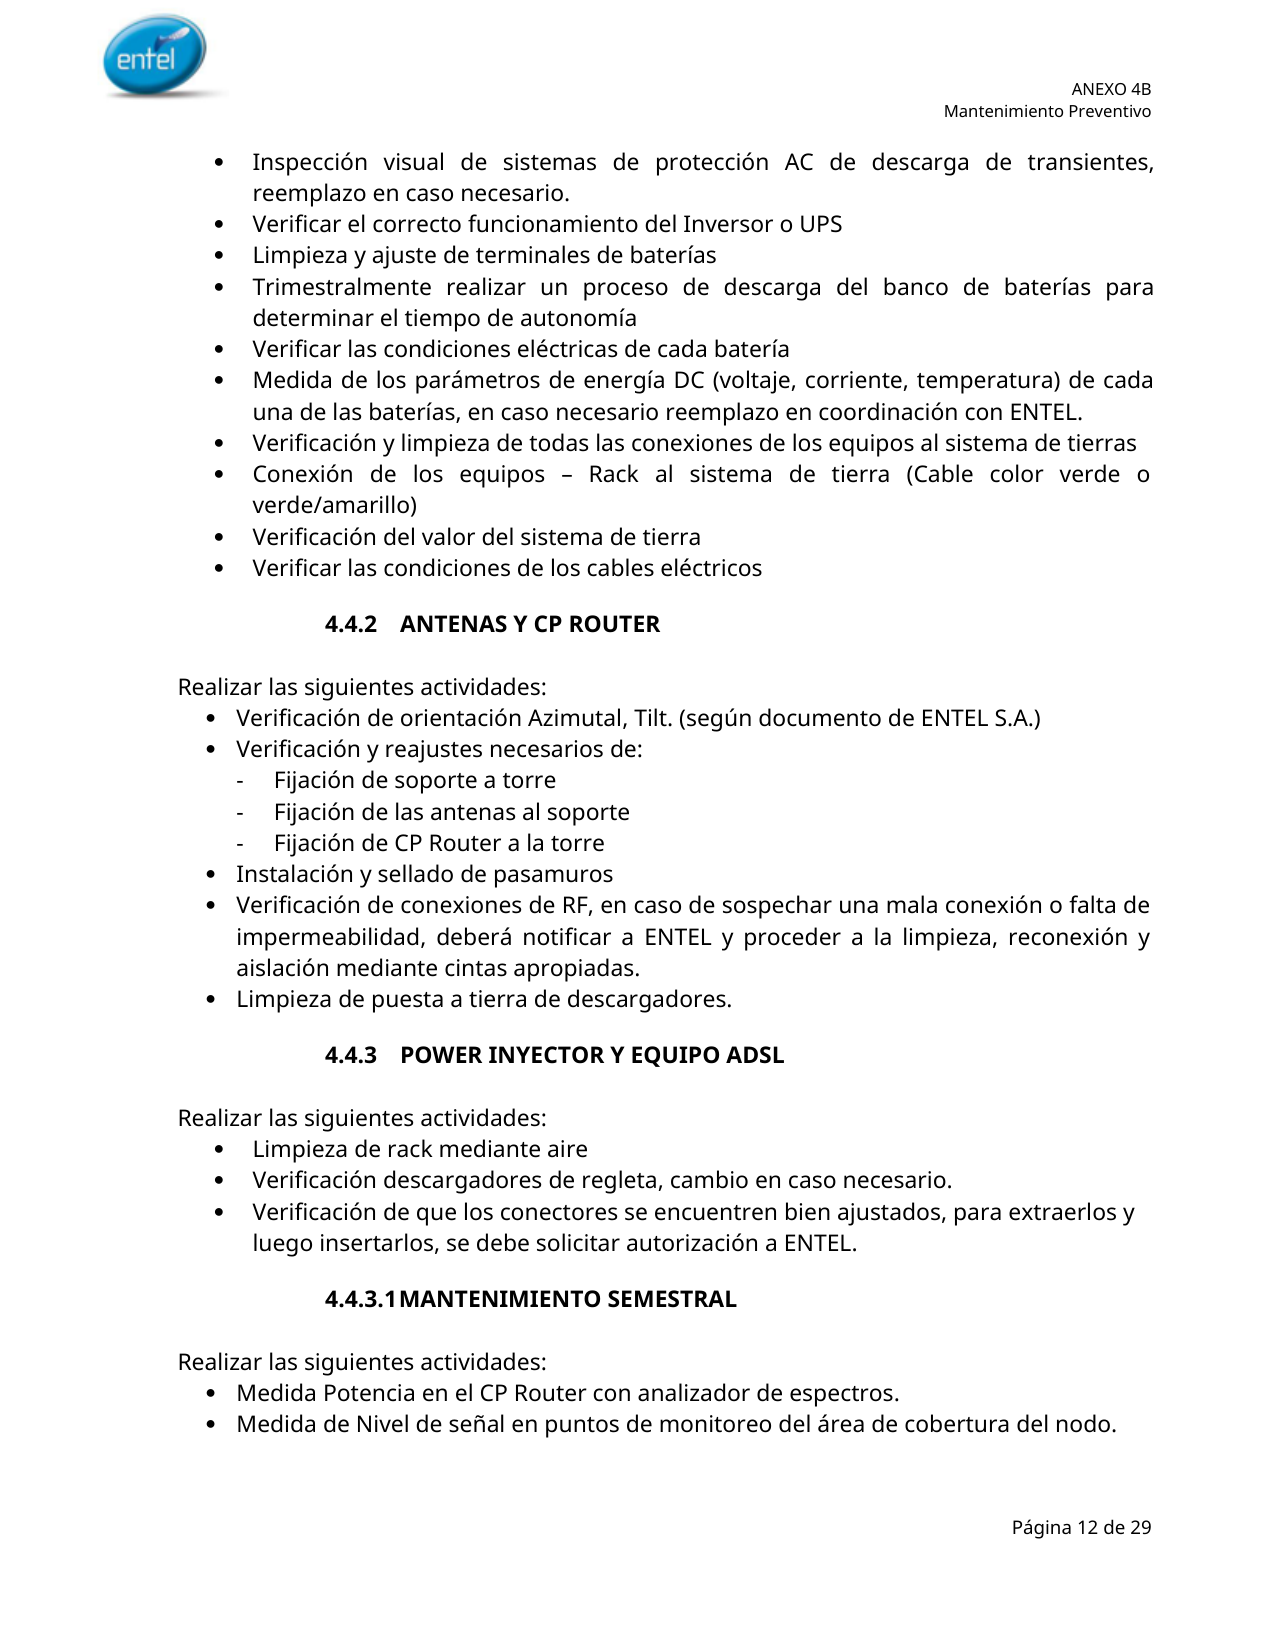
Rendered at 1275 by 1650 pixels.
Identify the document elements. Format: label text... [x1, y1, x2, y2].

list Conexión de los equipos – Rack al sistema de tierra (Cable color verde o verde/amarillo) [215, 458, 1152, 520]
list Fijación de soporte a torre [236, 764, 1152, 795]
list Verificación de conexiones de RF, en caso de sospechar una mala conexión o falta de impermeabilidad, deberá notificar a ENTEL y proceder a la limpieza, reconexión y aislación mediante cintas apropiadas. [207, 889, 1152, 983]
list Instalación y sellado de pasamuros [207, 858, 1152, 889]
list Verificación y limpieza de todas las conexiones de los equipos al sistema de tierras [215, 427, 1155, 458]
list Trimestralmente realizar un proceso de descarga del banco de baterías para determinar el tiempo de autonomía [215, 270, 1155, 333]
text Realizar las siguientes actividades: [177, 1102, 1152, 1133]
list Limpieza de puesta a tierra de descargadores. [207, 983, 1152, 1014]
subtitle MANTENIMIENTO SEMESTRAL [267, 1283, 1152, 1314]
list Fijación de las antenas al soporte [236, 795, 1152, 827]
picture [87, 7, 230, 105]
list Limpieza y ajuste de terminales de baterías [215, 239, 1155, 270]
list Limpieza de rack mediante aire [215, 1133, 1152, 1164]
list Verificación descargadores de regleta, cambio en caso necesario. [215, 1164, 1152, 1195]
list Verificación de que los conectores se encuentren bien ajustados, para extraerlos y luego insertarlos, se debe solicitar autorización a ENTEL. [215, 1195, 1152, 1258]
list Inspección visual de sistemas de protección AC de descarga de transientes, reemplazo en caso necesario. [215, 145, 1155, 208]
list Verificación del valor del sistema de tierra [215, 520, 1152, 552]
text Realizar las siguientes actividades: [177, 670, 1152, 702]
text Realizar las siguientes actividades: [177, 1345, 1152, 1377]
list Fijación de CP Router a la torre [236, 827, 1152, 858]
list Verificar el correcto funcionamiento del Inversor o UPS [215, 208, 1155, 239]
list Verificación y reajustes necesarios de: [207, 733, 1152, 764]
subtitle POWER INYECTOR Y EQUIPO ADSL [325, 1039, 1152, 1070]
list Verificar las condiciones de los cables eléctricos [215, 552, 1152, 583]
list Verificación de orientación Azimutal, Tilt. (según documento de ENTEL S.A.) [207, 702, 1152, 733]
list Medida de Nivel de señal en puntos de monitoreo del área de cobertura del nodo. [207, 1408, 1152, 1439]
list Medida de los parámetros de energía DC (voltaje, corriente, temperatura) de cada una de las baterías, en caso necesario reemplazo en coordinación con ENTEL. [215, 364, 1155, 427]
list Verificar las condiciones eléctricas de cada batería [215, 333, 1155, 364]
subtitle ANTENAS Y CP ROUTER [325, 608, 1152, 639]
list Medida Potencia en el CP Router con analizador de espectros. [207, 1377, 1152, 1408]
